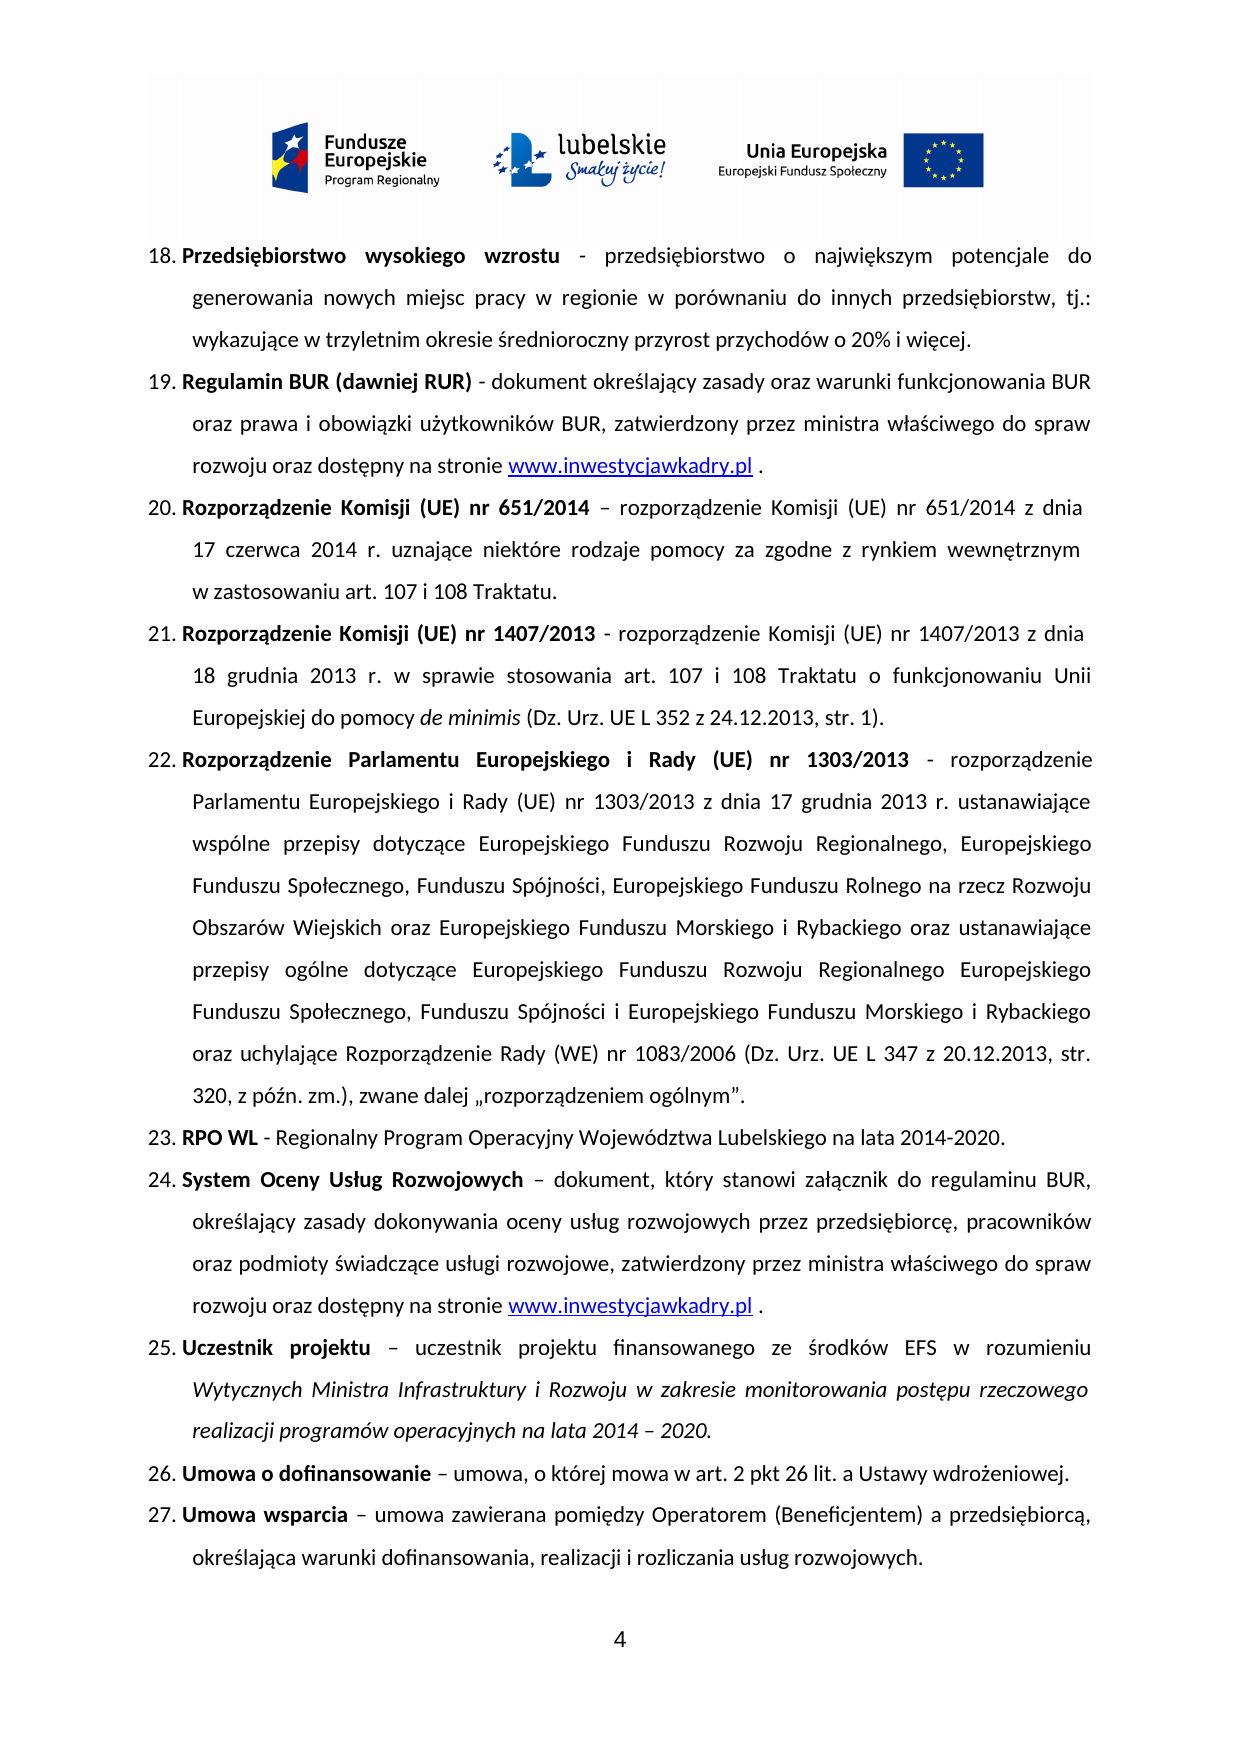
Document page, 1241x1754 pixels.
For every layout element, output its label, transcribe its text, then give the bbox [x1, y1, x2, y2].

list Umowa wsparcia – umowa zawierana pomiędzy Operatorem (Beneficjentem) a przedsiębiorcą, określająca warunki dofinansowania, realizacji i rozliczania usług rozwojowych. [148, 1501, 1093, 1571]
list Przedsiębiorstwo wysokiego wzrostu - przedsiębiorstwo o największym potencjale do generowania nowych miejsc pracy w regionie w porównaniu do innych przedsiębiorstw, tj.: wykazujące w trzyletnim okresie średnioroczny przyrost przychodów o 20% i więcej. [148, 242, 1093, 353]
list System Oceny Usług Rozwojowych – dokument, który stanowi załącznik do regulaminu BUR, określający zasady dokonywania oceny usług rozwojowych przez przedsiębiorcę, pracowników oraz podmioty świadczące usługi rozwojowe, zatwierdzony przez ministra właściwego do spraw rozwoju oraz dostępny na stronie www.inwestycjawkadry.pl . [148, 1165, 1093, 1319]
list Uczestnik projektu – uczestnik projektu finansowanego ze środków EFS w rozumieniu Wytycznych Ministra Infrastruktury i Rozwoju w zakresie monitorowania postępu rzeczowego realizacji programów operacyjnych na lata 2014 – 2020. [148, 1333, 1093, 1445]
list Rozporządzenie Komisji (UE) nr 651/2014 – rozporządzenie Komisji (UE) nr 651/2014 z dnia 17 czerwca 2014 r. uznające niektóre rodzaje pomocy za zgodne z rynkiem wewnętrznym w zastosowaniu art. 107 i 108 Traktatu. [148, 493, 1093, 605]
picture [147, 73, 1093, 242]
list Umowa o dofinansowanie – umowa, o której mowa w art. 2 pkt 26 lit. a Ustawy wdrożeniowej. [148, 1459, 1093, 1487]
list Rozporządzenie Parlamentu Europejskiego i Rady (UE) nr 1303/2013 - rozporządzenie Parlamentu Europejskiego i Rady (UE) nr 1303/2013 z dnia 17 grudnia 2013 r. ustanawiające wspólne przepisy dotyczące Europejskiego Funduszu Rozwoju Regionalnego, Europejskiego Funduszu Społecznego, Funduszu Spójności, Europejskiego Funduszu Rolnego na rzecz Rozwoju Obszarów Wiejskich oraz Europejskiego Funduszu Morskiego i Rybackiego oraz ustanawiające przepisy ogólne dotyczące Europejskiego Funduszu Rozwoju Regionalnego Europejskiego Funduszu Społecznego, Funduszu Spójności i Europejskiego Funduszu Morskiego i Rybackiego oraz uchylające Rozporządzenie Rady (WE) nr 1083/2006 (Dz. Urz. UE L 347 z 20.12.2013, str. 320, z późn. zm.), zwane dalej „rozporządzeniem ogólnym”. [148, 745, 1093, 1109]
list Rozporządzenie Komisji (UE) nr 1407/2013 - rozporządzenie Komisji (UE) nr 1407/2013 z dnia 18 grudnia 2013 r. w sprawie stosowania art. 107 i 108 Traktatu o funkcjonowaniu Unii Europejskiej do pomocy de minimis (Dz. Urz. UE L 352 z 24.12.2013, str. 1). [148, 619, 1093, 731]
list RPO WL - Regionalny Program Operacyjny Województwa Lubelskiego na lata 2014-2020. [148, 1123, 1093, 1151]
list Regulamin BUR (dawniej RUR) - dokument określający zasady oraz warunki funkcjonowania BUR oraz prawa i obowiązki użytkowników BUR, zatwierdzony przez ministra właściwego do spraw rozwoju oraz dostępny na stronie www.inwestycjawkadry.pl . [148, 367, 1093, 479]
